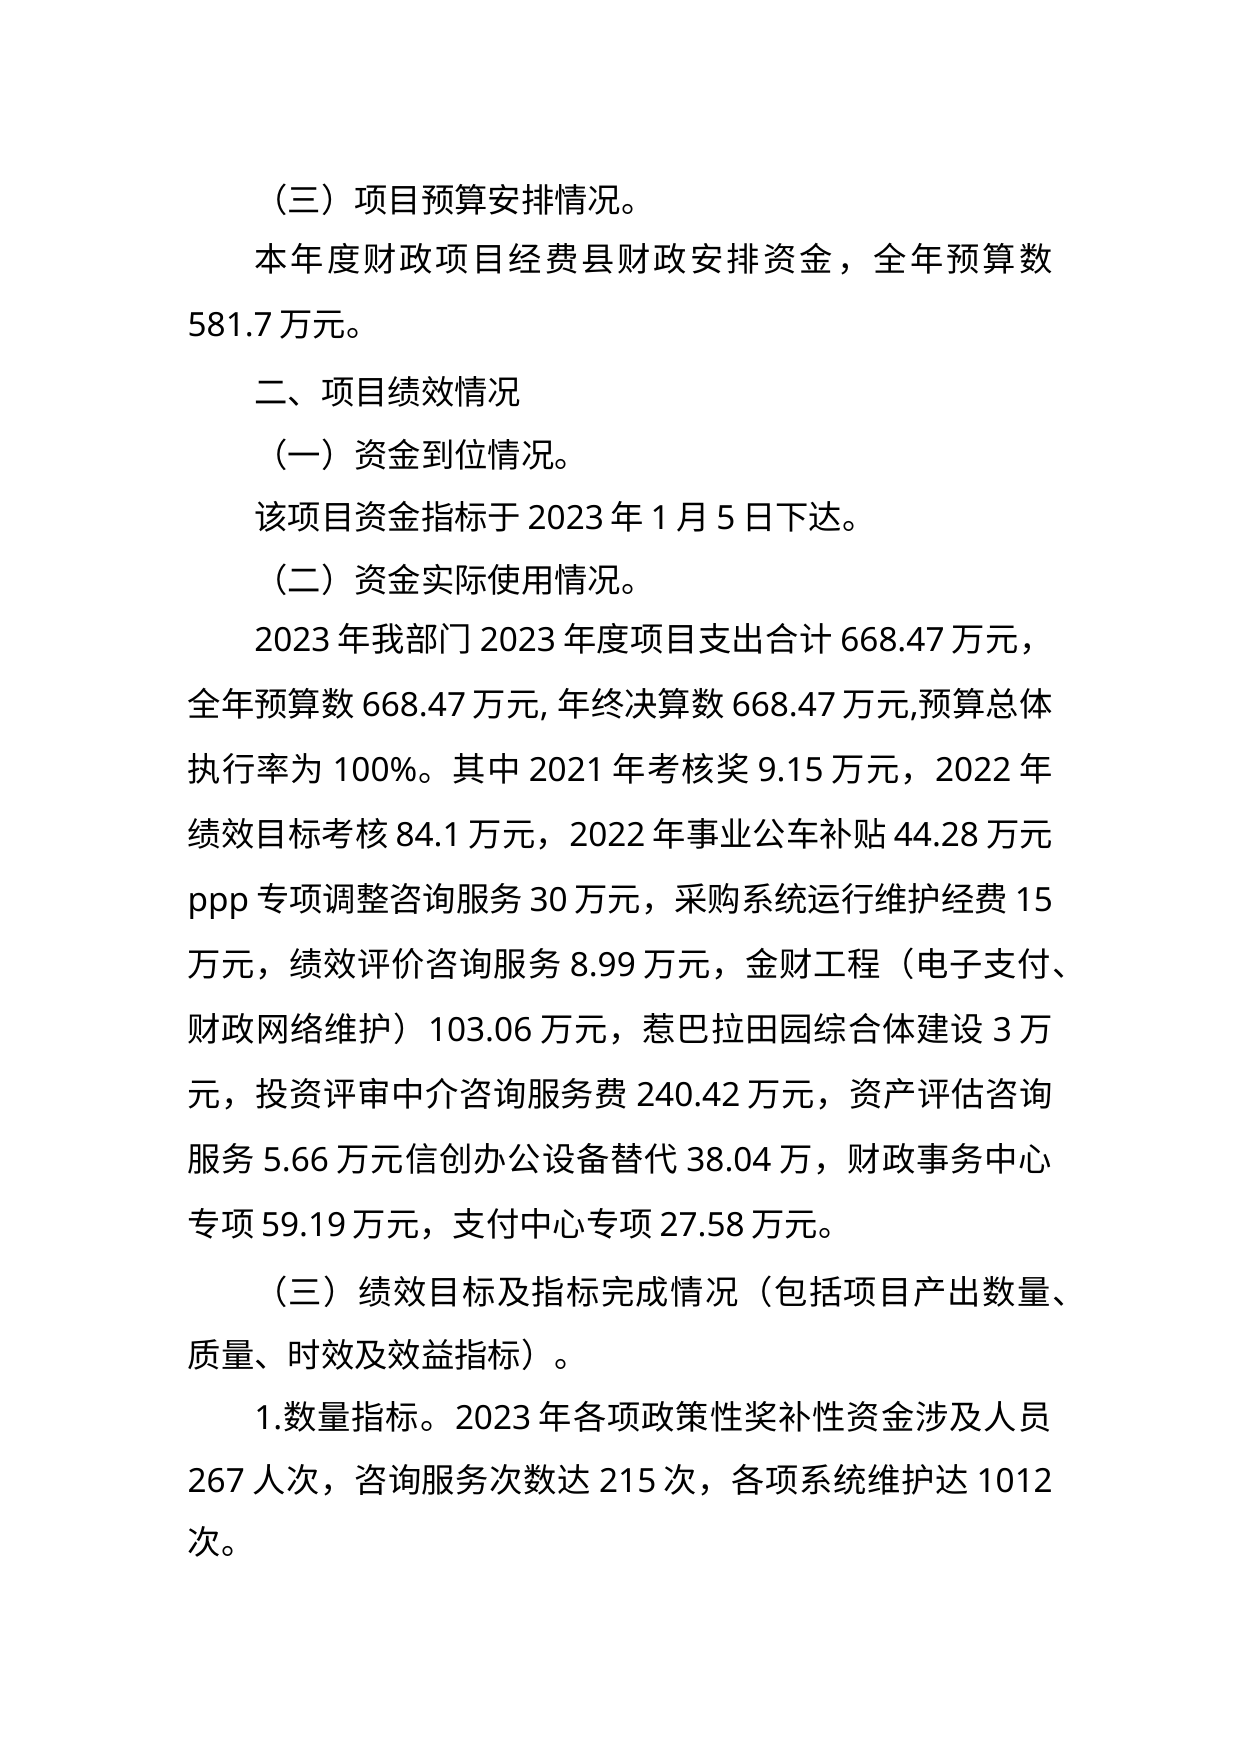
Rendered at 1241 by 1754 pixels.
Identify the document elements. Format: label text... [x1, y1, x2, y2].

text （三）项目预算安排情况。 [187, 162, 1053, 224]
text 2023年我部门2023年度项目支出合计668.47万元，全年预算数668.47万元, 年终决算数668.47万元,预算总体执行率为100%。其中2021年考核奖9.15万元，2022年绩效目标考核84.1万元，2022年事业公车补贴44.28万元，ppp专项调整咨询服务30万元，采购系统运行维护经费15万元，绩效评价咨询服务8.99万元，金财工程（电子支付、财政网络维护）103.06万元，惹巴拉田园综合体建设3万元，投资评审中介咨询服务费240.42万元，资产评估咨询服务5.66万元信创办公设备替代38.04万，财政事务中心专项59.19万元，支付中心专项27.58万元。 [187, 604, 1053, 1254]
text 该项目资金指标于2023年1月5日下达。 [187, 479, 1053, 542]
text （二）资金实际使用情况。 [187, 542, 1053, 604]
text 二、项目绩效情况 [187, 354, 1053, 417]
text （一）资金到位情况。 [187, 417, 1053, 479]
text 本年度财政项目经费县财政安排资金，全年预算数581.7万元。 [187, 224, 1053, 354]
text 1.数量指标。2023年各项政策性奖补性资金涉及人员267人次，咨询服务次数达215次，各项系统维护达1012次。 [187, 1379, 1053, 1567]
text （三）绩效目标及指标完成情况（包括项目产出数量、质量、时效及效益指标）。 [187, 1254, 1053, 1379]
